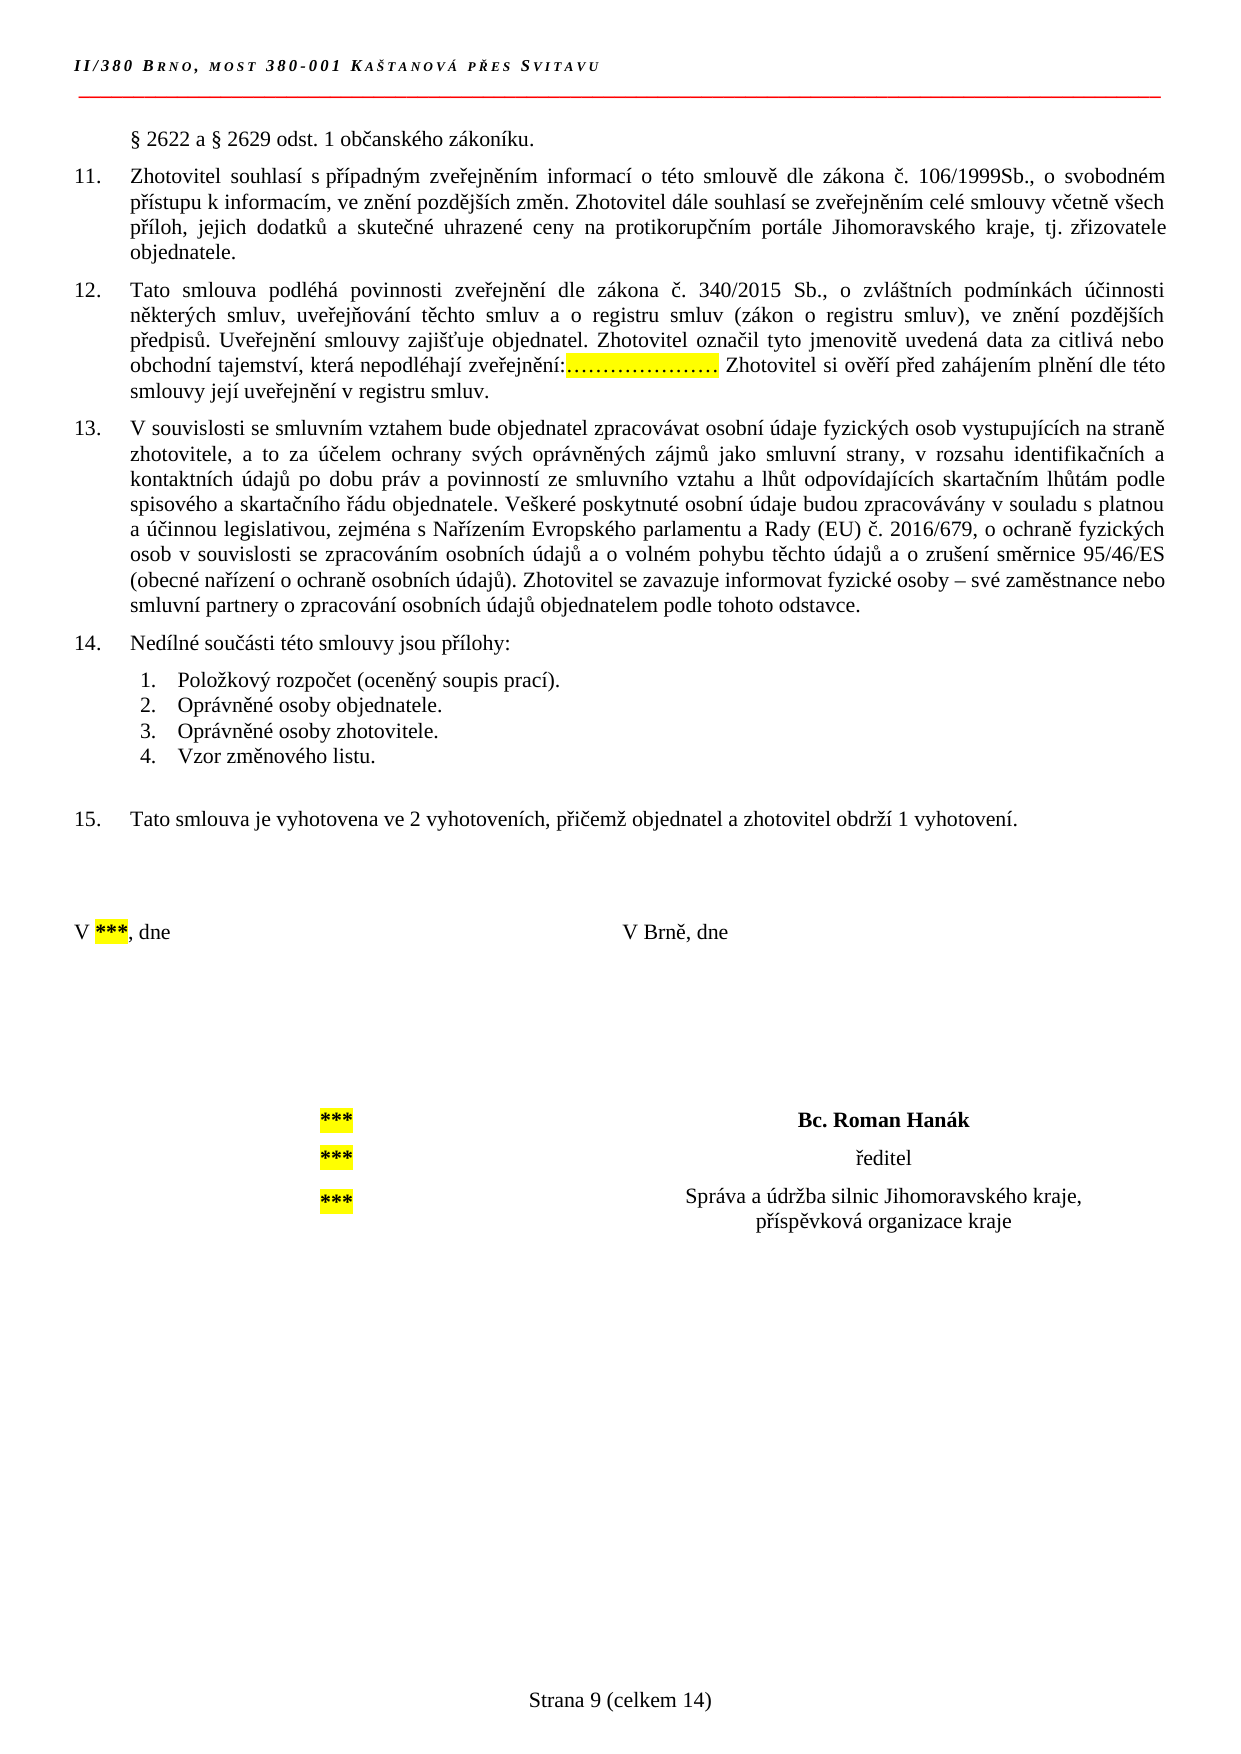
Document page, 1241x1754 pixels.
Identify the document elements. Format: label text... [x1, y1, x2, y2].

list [74, 126, 1166, 151]
table_cell *** [63, 1108, 610, 1145]
table_header V ***, dne [63, 844, 611, 1107]
list Nedílné součásti této smlouvy jsou přílohy: [74, 629, 1166, 655]
table_cell *** [63, 1145, 610, 1183]
list Tato smlouva je vyhotovena ve 2 vyhotoveních, přičemž objednatel a zhotovitel obdrží 1 vyhotovení. [74, 806, 1166, 831]
table_cell ředitel [610, 1145, 1157, 1183]
table_cell *** [63, 1183, 610, 1233]
table_cell Bc. Roman Hanák [610, 1108, 1157, 1145]
list Položkový rozpočet (oceněný soupis prací). [140, 667, 1166, 692]
list V souvislosti se smluvním vztahem bude objednatel zpracovávat osobní údaje fyzických osob vystupujících na straně zhotovitele, a to za účelem ochrany svých oprávněných zájmů jako smluvní strany, v rozsahu identifikačních a kontaktních údajů po dobu práv a povinností ze smluvního vztahu a lhůt odpovídajících skartačním lhůtám podle spisového a skartačního řádu objednatele. Veškeré poskytnuté osobní údaje budou zpracovávány v souladu s platnou a účinnou legislativou, zejména s Nařízením Evropského parlamentu a Rady (EU) č. 2016/679, o ochraně fyzických osob v souvislosti se zpracováním osobních údajů a o volném pohybu těchto údajů a o zrušení směrnice 95/46/ES (obecné nařízení o ochraně osobních údajů). Zhotovitel se zavazuje informovat fyzické osoby – své zaměstnance nebo smluvní partnery o zpracování osobních údajů objednatelem podle tohoto odstavce. [74, 415, 1166, 617]
table_header V Brně, dne [611, 844, 1159, 1107]
list Vzor změnového listu. [140, 743, 1166, 768]
list Oprávněné osoby objednatele. [140, 692, 1166, 718]
list Zhotovitel souhlasí s případným zveřejněním informací o této smlouvě dle zákona č. 106/1999Sb., o svobodném přístupu k informacím, ve znění pozdějších změn. Zhotovitel dále souhlasí se zveřejněním celé smlouvy včetně všech příloh, jejich dodatků a skutečné uhrazené ceny na protikorupčním portále Jihomoravského kraje, tj. zřizovatele objednatele. [74, 163, 1166, 264]
table_cell Správa a údržba silnic Jihomoravského kraje, příspěvková organizace kraje [610, 1183, 1157, 1233]
list Oprávněné osoby zhotovitele. [140, 718, 1166, 743]
list Tato smlouva podléhá povinnosti zveřejnění dle zákona č. 340/2015 Sb., o zvláštních podmínkách účinnosti některých smluv, uveřejňování těchto smluv a o registru smluv (zákon o registru smluv), ve znění pozdějších předpisů. Uveřejnění smlouvy zajišťuje objednatel. Zhotovitel označil tyto jmenovitě uvedená data za citlivá nebo obchodní tajemství, která nepodléhají zveřejnění:………………… Zhotovitel si ověří před zahájením plnění dle této smlouvy její uveřejnění v registru smluv. [74, 277, 1166, 403]
